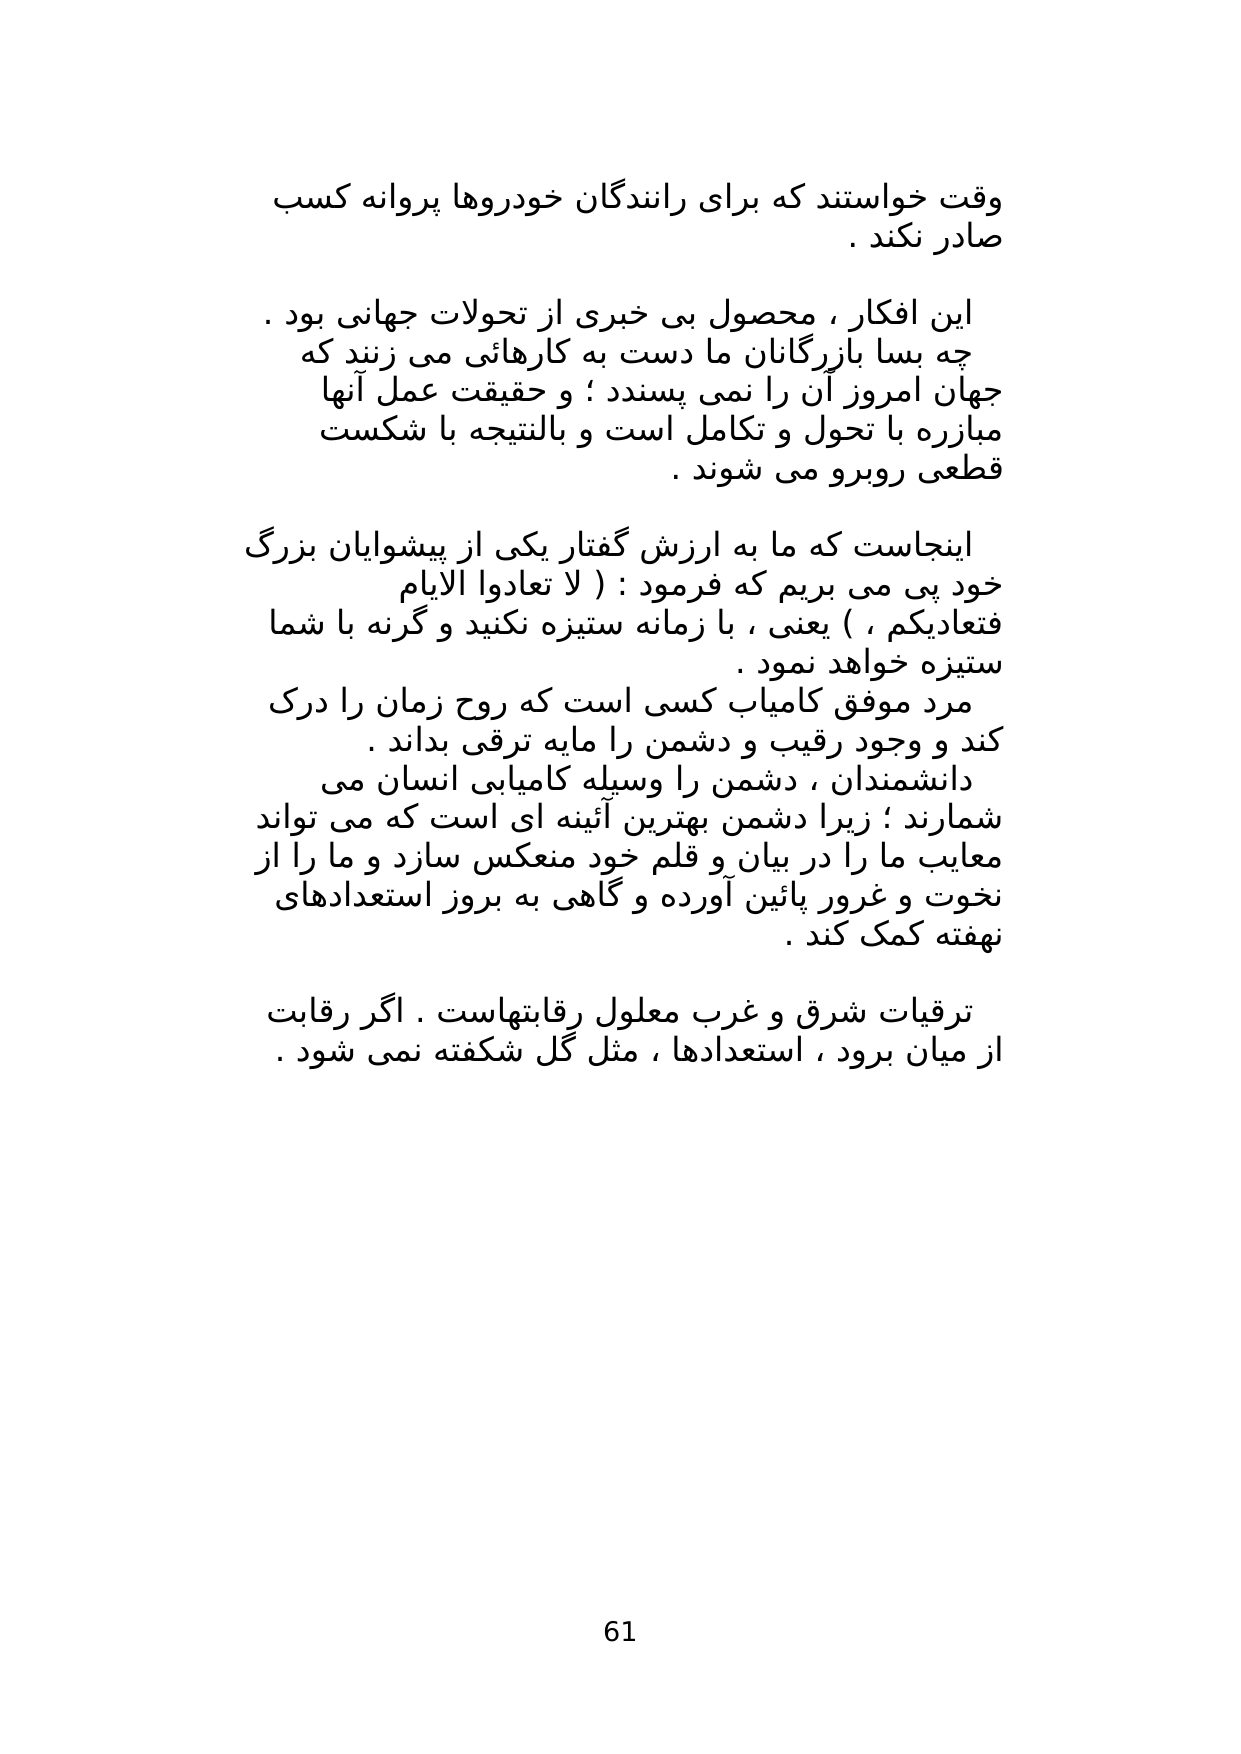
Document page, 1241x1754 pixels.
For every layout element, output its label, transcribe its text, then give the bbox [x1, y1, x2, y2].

text مرد موفق کامیاب کسی است که روح زمان را درک کند و وجود رقیب و دشمن را مایه ترقی بداند . [236, 681, 1004, 759]
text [236, 177, 1004, 255]
text ترقیات شرق و غرب معلول رقابتهاست . اگر رقابت از میان برود ، استعدادها ، مثل گل شکفته نمی شود . [236, 992, 1004, 1069]
text اینجاست که ما به ارزش گفتار یکی از پیشوایان بزرگ خود پی می بریم که فرمود : ( لا تعادوا الایام فتعادیکم ، ) یعنی ، با زمانه ستیزه نکنید و گرنه با شما ستیزه خواهد نمود . [236, 526, 1004, 681]
text این افکار ، محصول بی خبری از تحولات جهانی بود . [236, 293, 1004, 332]
text دانشمندان ، دشمن را وسیله کامیابی انسان می شمارند ؛ زیرا دشمن بهترین آئینه ای است که می تواند معایب ما را در بیان و قلم خود منعکس سازد و ما را از نخوت و غرور پائین آورده و گاهی به بروز استعدادهای نهفته کمک کند . [236, 759, 1004, 953]
text چه بسا بازرگانان ما دست به کارهائی می زنند که جهان امروز آن را نمی پسندد ؛ و حقیقت عمل آنها مبازره با تحول و تکامل است و بالنتیجه با شکست قطعی روبرو می شوند . [236, 332, 1004, 487]
